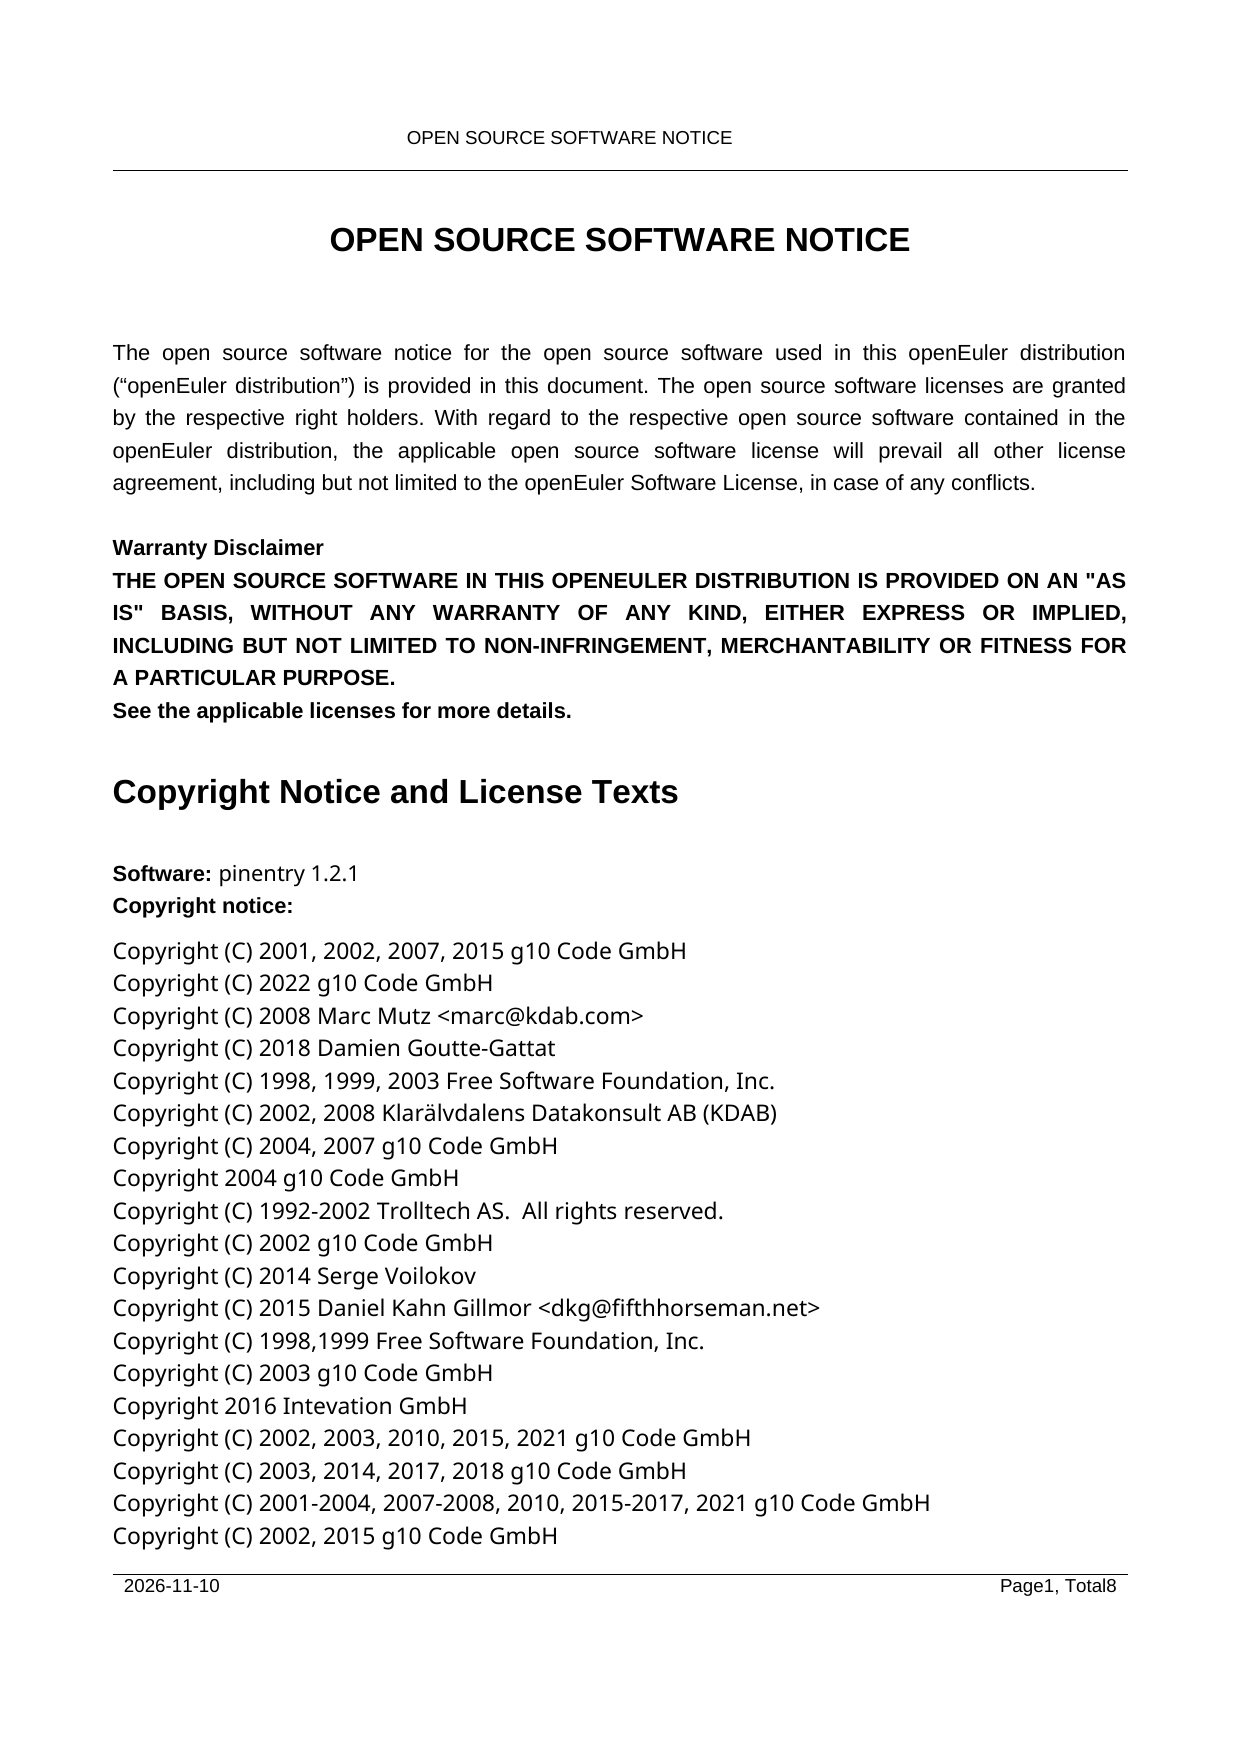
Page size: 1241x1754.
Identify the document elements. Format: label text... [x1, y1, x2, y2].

text THE OPEN SOURCE SOFTWARE IN THIS OPENEULER DISTRIBUTION IS PROVIDED ON AN "AS IS" BASIS, WITHOUT ANY WARRANTY OF ANY KIND, EITHER EXPRESS OR IMPLIED, INCLUDING BUT NOT LIMITED TO NON-INFRINGEMENT, MERCHANTABILITY OR FITNESS FOR A PARTICULAR PURPOSE. See the applicable licenses for more details. [112, 564, 1128, 726]
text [112, 934, 1128, 1551]
text Warranty Disclaimer [112, 531, 1128, 564]
text OPEN SOURCE SOFTWARE NOTICE [112, 206, 1128, 271]
title Software: pinentry 1.2.1 [112, 856, 1128, 889]
text The open source software notice for the open source software used in this openEuler distribution (“openEuler distribution”) is provided in this document. The open source software licenses are granted by the respective right holders. With regard to the respective open source software contained in the openEuler distribution, the applicable open source software license will prevail all other license agreement, including but not limited to the openEuler Software License, in case of any conflicts. [112, 336, 1128, 499]
text Copyright notice: [112, 889, 1128, 921]
text Copyright Notice and License Texts [112, 759, 1128, 824]
